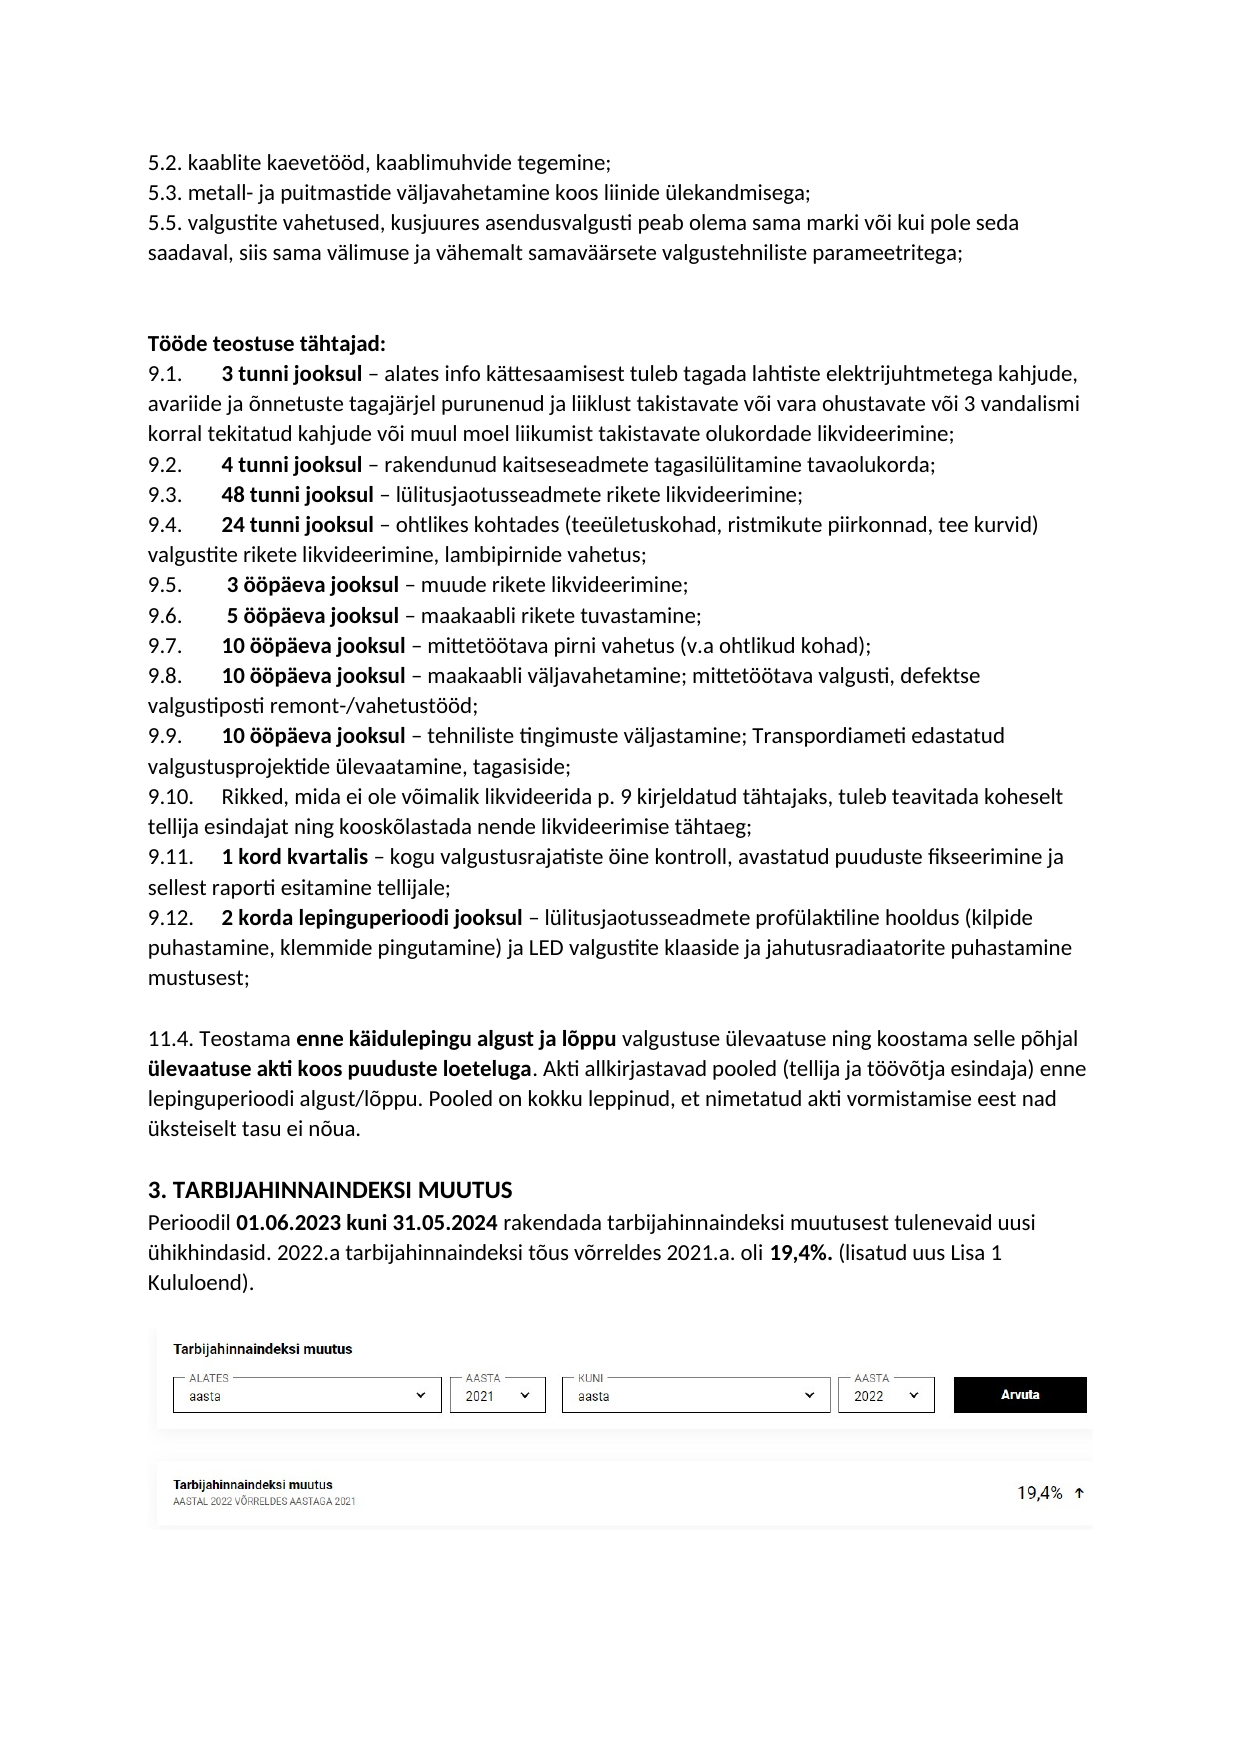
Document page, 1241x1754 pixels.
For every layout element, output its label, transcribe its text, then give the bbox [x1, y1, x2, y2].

text 9.2. 4 tunni jooksul – rakendunud kaitseseadmete tagasilülitamine tavaolukorda; [148, 450, 1093, 478]
text 9.3. 48 tunni jooksul – lülitusjaotusseadmete rikete likvideerimine; [148, 480, 1093, 508]
text 9.6. 5 ööpäeva jooksul – maakaabli rikete tuvastamine; [148, 601, 1093, 629]
text Tööde teostuse tähtajad: [148, 329, 1093, 357]
text 3. TARBIJAHINNAINDEKSI MUUTUS [148, 1175, 1093, 1205]
text 9.12. 2 korda lepinguperioodi jooksul – lülitusjaotusseadmete profülaktiline hooldus (kilpide puhastamine, klemmide pingutamine) ja LED valgustite klaaside ja jahutusradiaatorite puhastamine mustusest; [148, 903, 1093, 991]
text 9.10. Rikked, mida ei ole võimalik likvideerida p. 9 kirjeldatud tähtajaks, tuleb teavitada koheselt tellija esindajat ning kooskõlastada nende likvideerimise tähtaeg; [148, 782, 1093, 840]
text 9.8. 10 ööpäeva jooksul – maakaabli väljavahetamine; mittetöötava valgusti, defektse valgustiposti remont-/vahetustööd; [148, 661, 1093, 719]
text 9.7. 10 ööpäeva jooksul – mittetöötava pirni vahetus (v.a ohtlikud kohad); [148, 631, 1093, 659]
text 9.1. 3 tunni jooksul – alates info kättesaamisest tuleb tagada lahtiste elektrijuhtmetega kahjude, avariide ja õnnetuste tagajärjel purunenud ja liiklust takistavate või vara ohustavate või 3 vandalismi korral tekitatud kahjude või muul moel liikumist takistavate olukordade likvideerimine; [148, 359, 1093, 447]
text 9.9. 10 ööpäeva jooksul – tehniliste tingimuste väljastamine; Transpordiameti edastatud valgustusprojektide ülevaatamine, tagasiside; [148, 722, 1093, 780]
text 5.2. kaablite kaevetööd, kaablimuhvide tegemine; [148, 148, 1093, 176]
text 5.3. metall- ja puitmastide väljavahetamine koos liinide ülekandmisega; [148, 178, 1093, 206]
text 9.4. 24 tunni jooksul – ohtlikes kohtades (teeületuskohad, ristmikute piirkonnad, tee kurvid) valgustite rikete likvideerimine, lambipirnide vahetus; [148, 510, 1093, 568]
text Perioodil 01.06.2023 kuni 31.05.2024 rakendada tarbijahinnaindeksi muutusest tulenevaid uusi ühikhindasid. 2022.a tarbijahinnaindeksi tõus võrreldes 2021.a. oli 19,4%. (lisatud uus Lisa 1 Kululoend). [148, 1208, 1093, 1296]
text 5.5. valgustite vahetused, kusjuures asendusvalgusti peab olema sama marki või kui pole seda saadaval, siis sama välimuse ja vähemalt samaväärsete valgustehniliste parameetritega; [148, 208, 1093, 266]
picture [147, 1328, 1093, 1530]
text 11.4. Teostama enne käidulepingu algust ja lõppu valgustuse ülevaatuse ning koostama selle põhjal ülevaatuse akti koos puuduste loeteluga. Akti allkirjastavad pooled (tellija ja töövõtja esindaja) enne lepinguperioodi algust/lõppu. Pooled on kokku leppinud, et nimetatud akti vormistamise eest nad üksteiselt tasu ei nõua. [148, 1024, 1093, 1142]
text 9.11. 1 kord kvartalis – kogu valgustusrajatiste öine kontroll, avastatud puuduste fikseerimine ja sellest raporti esitamine tellijale; [148, 842, 1093, 901]
text 9.5. 3 ööpäeva jooksul – muude rikete likvideerimine; [148, 571, 1093, 598]
